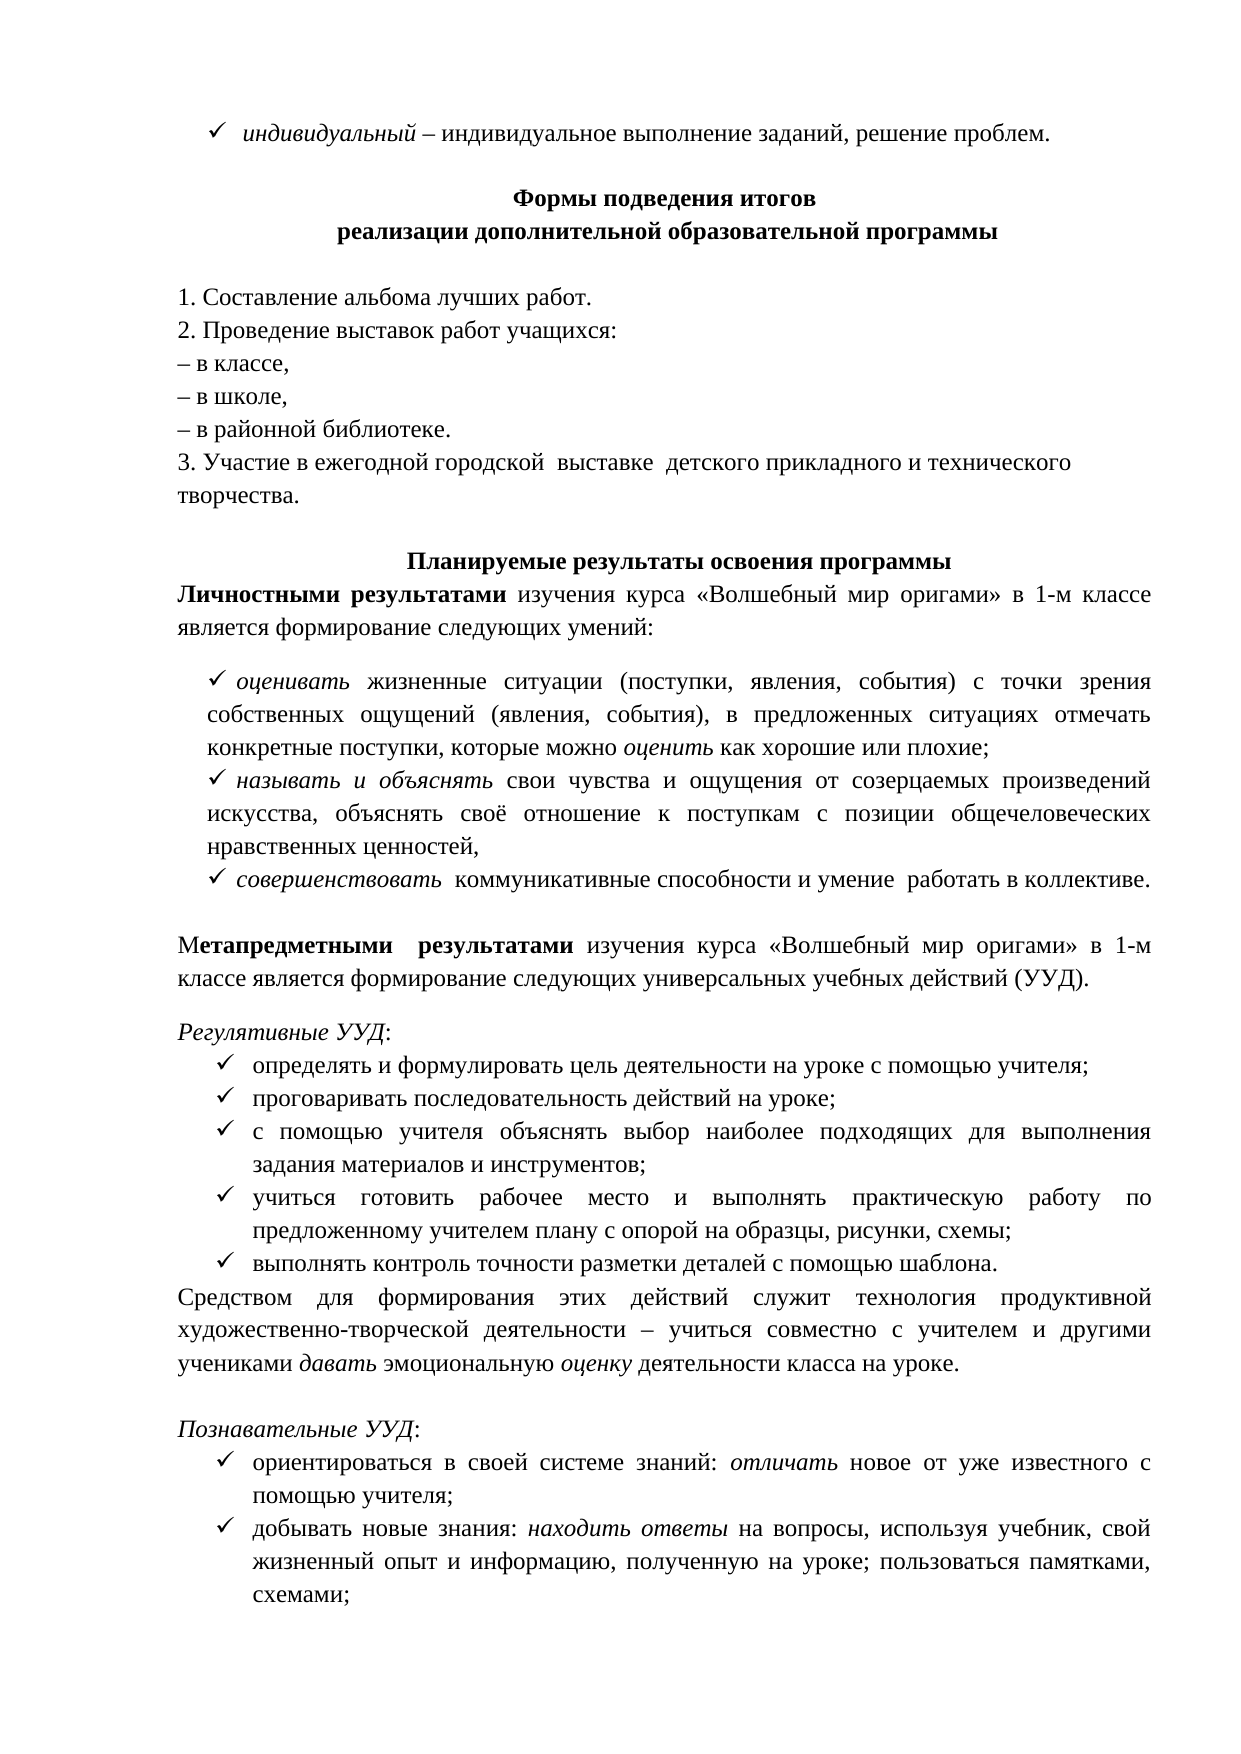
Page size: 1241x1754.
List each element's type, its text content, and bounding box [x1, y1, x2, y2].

text 2. Проведение выставок работ учащихся: – в классе, – в школе, – в районной библиотеке. 3. Участие в ежегодной городской выставке детского прикладного и технического творчества. [177, 315, 1152, 509]
list совершенствовать коммуникативные способности и умение работать в коллективе. [207, 864, 1152, 893]
text реализации дополнительной образовательной программы [177, 216, 1152, 245]
title проговаривать последовательность действий на уроке; [215, 1083, 1152, 1112]
list учиться готовить рабочее место и выполнять практическую работу по предложенному учителем плану с опорой на образцы, рисунки, схемы; [215, 1182, 1152, 1244]
list оценивать жизненные ситуации (поступки, явления, события) с точки зрения собственных ощущений (явления, события), в предложенных ситуациях отмечать конкретные поступки, которые можно оценить как хорошие или плохие; [207, 666, 1152, 761]
text Личностными результатами изучения курса «Волшебный мир оригами» в 1-м классе является формирование следующих умений: [177, 579, 1152, 641]
list Планируемые результаты освоения программы [207, 513, 1152, 575]
text Формы подведения итогов [177, 183, 1152, 212]
list ориентироваться в своей системе знаний: отличать новое от уже известного с помощью учителя; [215, 1447, 1152, 1508]
text Метапредметными результатами изучения курса «Волшебный мир оригами» в 1-м классе является формирование следующих универсальных учебных действий (УУД). [177, 931, 1152, 992]
list определять и формулировать цель деятельности на уроке с помощью учителя; [215, 1050, 1152, 1079]
list называть и объяснять свои чувства и ощущения от созерцаемых произведений искусства, объяснять своё отношение к поступкам с позиции общечеловеческих нравственных ценностей, [207, 765, 1152, 860]
text Регулятивные УУД: [177, 1017, 1152, 1046]
list с помощью учителя объяснять выбор наиболее подходящих для выполнения задания материалов и инструментов; [215, 1116, 1152, 1178]
list индивидуальный – индивидуальное выполнение заданий, решение проблем. [207, 118, 1152, 179]
text Познавательные УУД: [177, 1414, 1152, 1442]
list добывать новые знания: находить ответы на вопросы, используя учебник, свой жизненный опыт и информацию, полученную на уроке; пользоваться памятками, схемами; [215, 1513, 1152, 1607]
text 1. Составление альбома лучших работ. [177, 249, 1152, 311]
text Средством для формирования этих действий служит технология продуктивной художественно-творческой деятельности – учиться совместно с учителем и другими учениками давать эмоциональную оценку деятельности класса на уроке. [177, 1282, 1152, 1376]
list выполнять контроль точности разметки деталей с помощью шаблона. [215, 1248, 1152, 1277]
